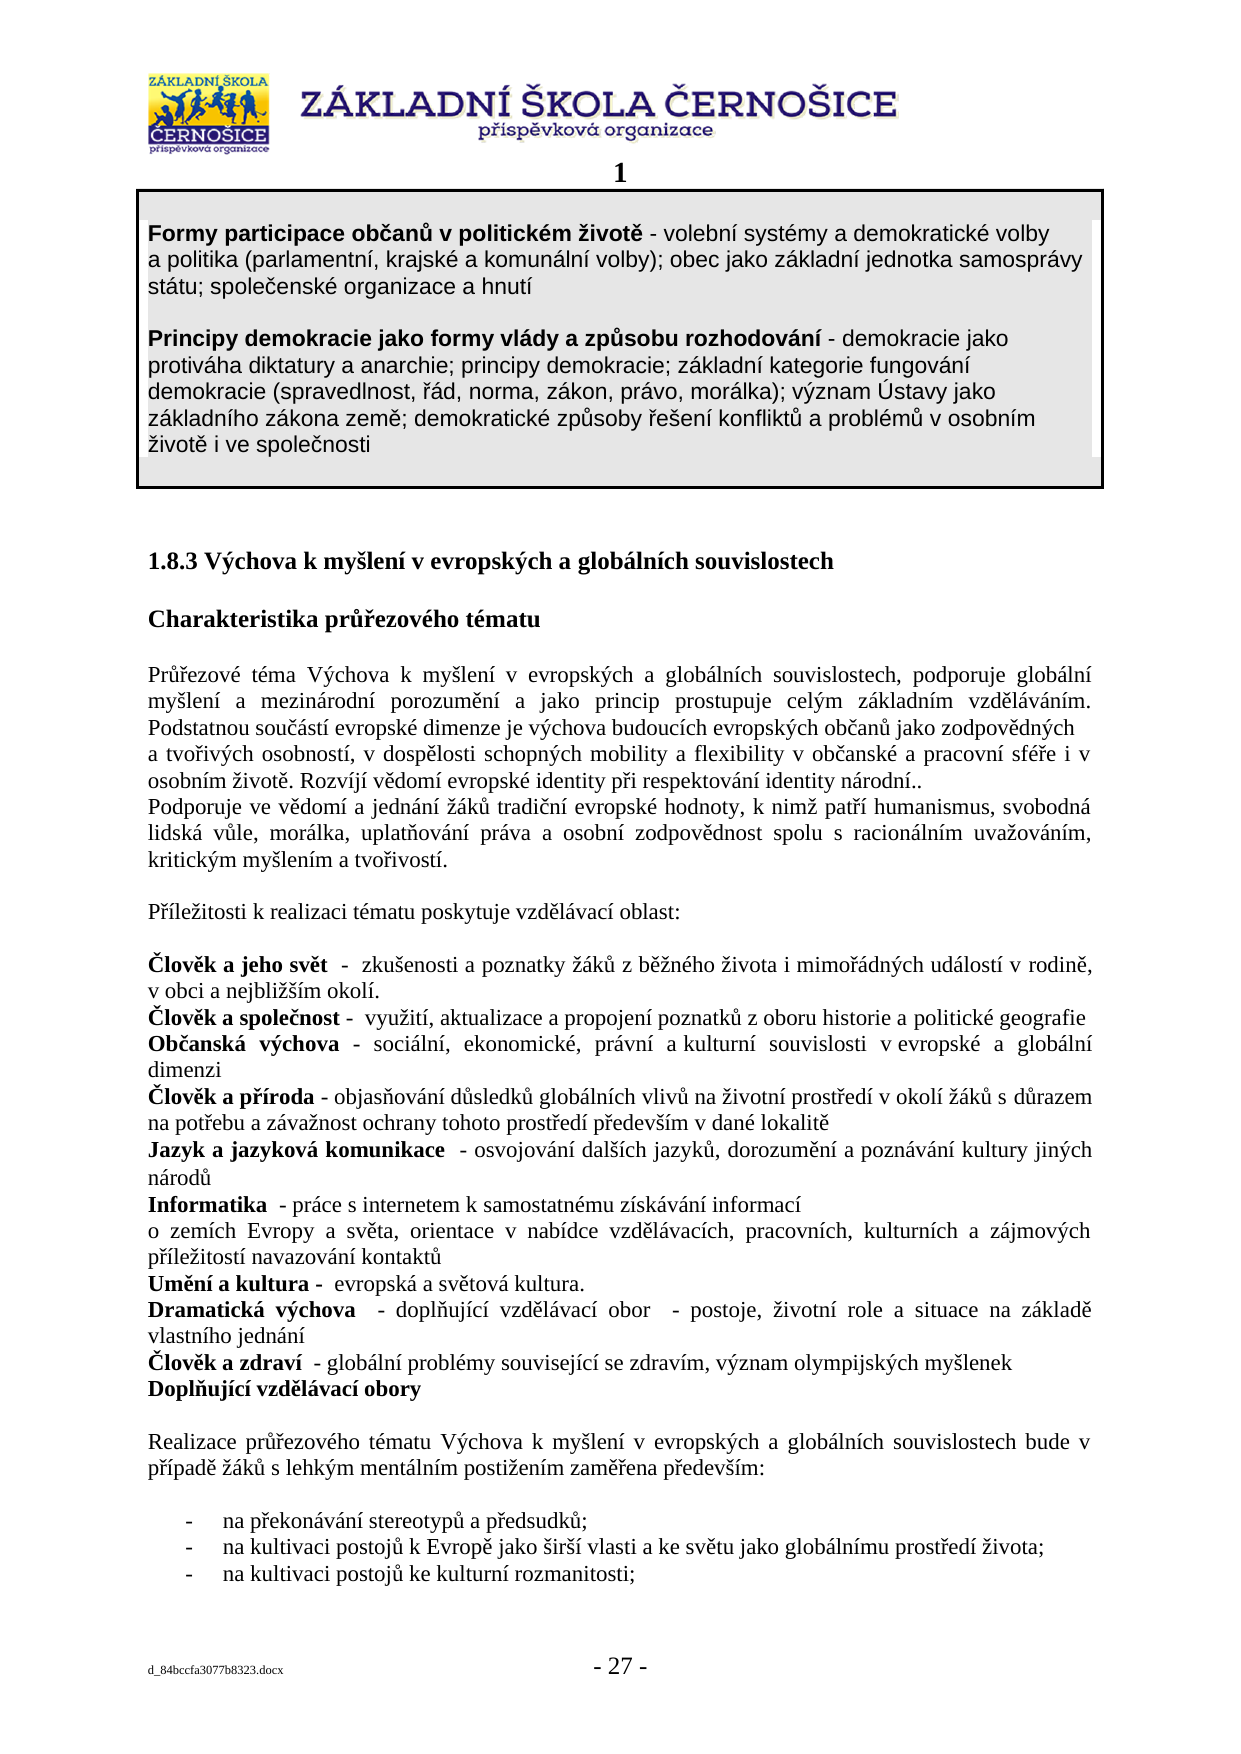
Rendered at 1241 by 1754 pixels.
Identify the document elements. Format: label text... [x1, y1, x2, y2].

text Podporuje ve vědomí a jednání žáků tradiční evropské hodnoty, k nimž patří humanismus, svobodná lidská vůle, morálka, uplatňování práva a osobní zodpovědnost spolu s racionálním uvažováním, kritickým myšlením a tvořivostí. [148, 793, 1092, 872]
text Jazyk a jazyková komunikace - osvojování dalších jazyků, dorozumění a poznávání kultury jiných národů [148, 1136, 1092, 1191]
text Občanská výchova - sociální, ekonomické, právní a kulturní souvislosti v evropské a globální dimenzi [148, 1030, 1092, 1083]
text Průřezové téma Výchova k myšlení v evropských a globálních souvislostech, podporuje globální myšlení a mezinárodní porozumění a jako princip prostupuje celým základním vzděláváním. Podstatnou součástí evropské dimenze je výchova budoucích evropských občanů jako zodpovědných [148, 661, 1092, 740]
text Charakteristika průřezového tématu [148, 604, 1092, 632]
text a tvořivých osobností, v dospělosti schopných mobility a flexibility v občanské a pracovní sféře i v osobním životě. Rozvíjí vědomí evropské identity při respektování identity národní.. [148, 740, 1092, 793]
list na kultivaci postojů k Evropě jako širší vlasti a ke světu jako globálnímu prostředí života; [185, 1533, 1092, 1560]
text Člověk a zdraví - globální problémy související se zdravím, význam olympijských myšlenek [148, 1349, 1092, 1375]
text Dramatická výchova - doplňující vzdělávací obor - postoje, životní role a situace na základě vlastního jednání [148, 1296, 1092, 1349]
text Principy demokracie jako formy vlády a způsobu rozhodování - demokracie jako protiváha diktatury a anarchie; principy demokracie; základní kategorie fungování demokracie (spravedlnost, řád, norma, zákon, právo, morálka); význam Ústavy jako základního zákona země; demokratické způsoby řešení konfliktů a problémů v osobním životě i ve společnosti [148, 325, 1092, 452]
text Doplňující vzdělávací obory [148, 1375, 1092, 1402]
text Člověk a jeho svět - zkušenosti a poznatky žáků z běžného života i mimořádných událostí v rodině, v obci a nejbližším okolí. [148, 951, 1092, 1004]
text o zemích Evropy a světa, orientace v nabídce vzdělávacích, pracovních, kulturních a zájmových příležitostí navazování kontaktů [148, 1217, 1092, 1270]
text Informatika - práce s internetem k samostatnému získávání informací [148, 1191, 1092, 1217]
list na překonávání stereotypů a předsudků; [185, 1507, 1092, 1533]
text Realizace průřezového tématu Výchova k myšlení v evropských a globálních souvislostech bude v případě žáků s lehkým mentálním postižením zaměřena především: [148, 1428, 1092, 1481]
picture [147, 73, 899, 155]
text Příležitosti k realizaci tématu poskytuje vzdělávací oblast: [148, 898, 1092, 925]
text Člověk a příroda - objasňování důsledků globálních vlivů na životní prostředí v okolí žáků s důrazem na potřebu a závažnost ochrany tohoto prostředí především v dané lokalitě [148, 1083, 1092, 1136]
text Člověk a společnost - využití, aktualizace a propojení poznatků z oboru historie a politické geografie [148, 1004, 1092, 1030]
text Umění a kultura - evropská a světová kultura. [148, 1270, 1092, 1296]
text Formy participace občanů v politickém životě - volební systémy a demokratické volby a politika (parlamentní, krajské a komunální volby); obec jako základní jednotka samosprávy státu; společenské organizace a hnutí [148, 220, 1092, 299]
list na kultivaci postojů ke kulturní rozmanitosti; [185, 1560, 1092, 1586]
text 1.8.3 Výchova k myšlení v evropských a globálních souvislostech [148, 546, 1092, 575]
